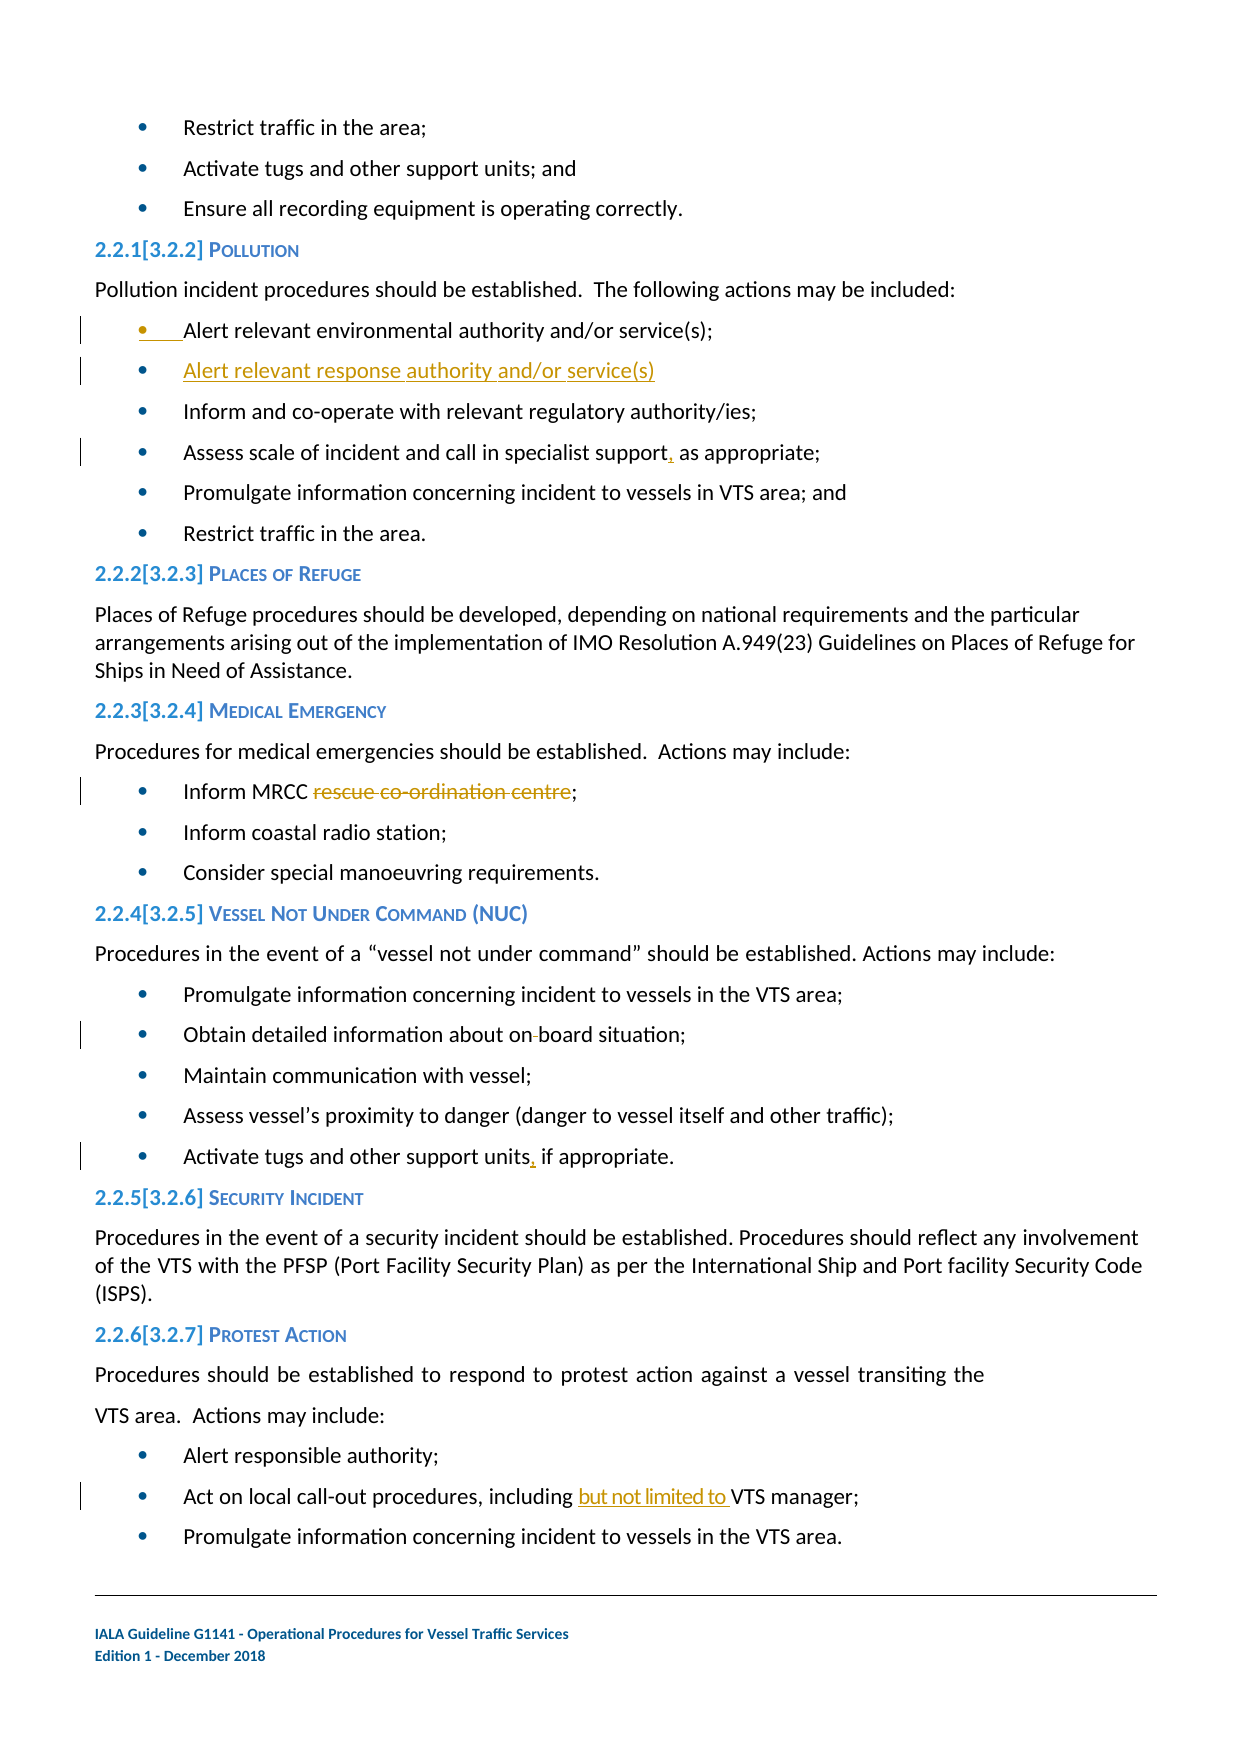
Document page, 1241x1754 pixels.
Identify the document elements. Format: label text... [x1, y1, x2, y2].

text Consider special manoeuvring requirements. [139, 858, 1157, 886]
subtitle Medical Emergency [94, 696, 1157, 724]
text Procedures in the event of a security incident should be established. Procedures should reflect any involvement of the VTS with the PFSP (Port Facility Security Plan) as per the International Ship and Port facility Security Code (ISPS). [94, 1223, 1157, 1307]
text Alert responsible authority; [139, 1441, 1157, 1469]
text Ensure all recording equipment is operating correctly. [139, 194, 1157, 223]
subtitle Pollution [94, 235, 1157, 263]
text Alert relevant environmental authority and/or service(s); [139, 316, 1157, 344]
text Inform and co-operate with relevant regulatory authority/ies; [139, 397, 1157, 425]
subtitle Security Incident [94, 1183, 1157, 1211]
text Pollution incident procedures should be established. The following actions may be included: [94, 276, 1157, 304]
text Inform coastal radio station; [139, 818, 1157, 846]
text Procedures for medical emergencies should be established. Actions may include: [94, 737, 1157, 765]
subtitle Vessel Not Under Command (NUC) [94, 899, 1157, 927]
text Assess scale of incident and call in specialist support as appropriate; [139, 438, 1157, 466]
subtitle Protest Action [94, 1320, 1157, 1348]
text Promulgate information concerning incident to vessels in the VTS area; [139, 980, 1157, 1008]
text Activate tugs and other support units if appropriate. [139, 1142, 1157, 1170]
text Activate tugs and other support units; and [139, 154, 1157, 182]
subtitle Places of Refuge [94, 559, 1157, 587]
text Obtain detailed information about onboard situation; [139, 1021, 1157, 1048]
text VTS area. Actions may include: [94, 1401, 1157, 1429]
text Maintain communication with vessel; [139, 1061, 1157, 1089]
text Restrict traffic in the area; [139, 113, 1157, 142]
text Inform MRCC ; [139, 777, 1157, 805]
text Places of Refuge procedures should be developed, depending on national requirements and the particular arrangements arising out of the implementation of IMO Resolution A.949(23) Guidelines on Places of Refuge for Ships in Need of Assistance. [94, 600, 1157, 684]
text Procedures in the event of a “vessel not under command” should be established. Actions may include: [94, 939, 1157, 967]
text Promulgate information concerning incident to vessels in the VTS area. [139, 1522, 1157, 1550]
text Restrict traffic in the area. [139, 519, 1157, 547]
text Procedures should be established to respond to protest action against a vessel transiting the [94, 1360, 1157, 1388]
text Act on local call-out procedures, including VTS manager; [139, 1482, 1157, 1510]
text Assess vessel’s proximity to danger (danger to vessel itself and other traffic); [139, 1102, 1157, 1129]
text Promulgate information concerning incident to vessels in VTS area; and [139, 478, 1157, 506]
